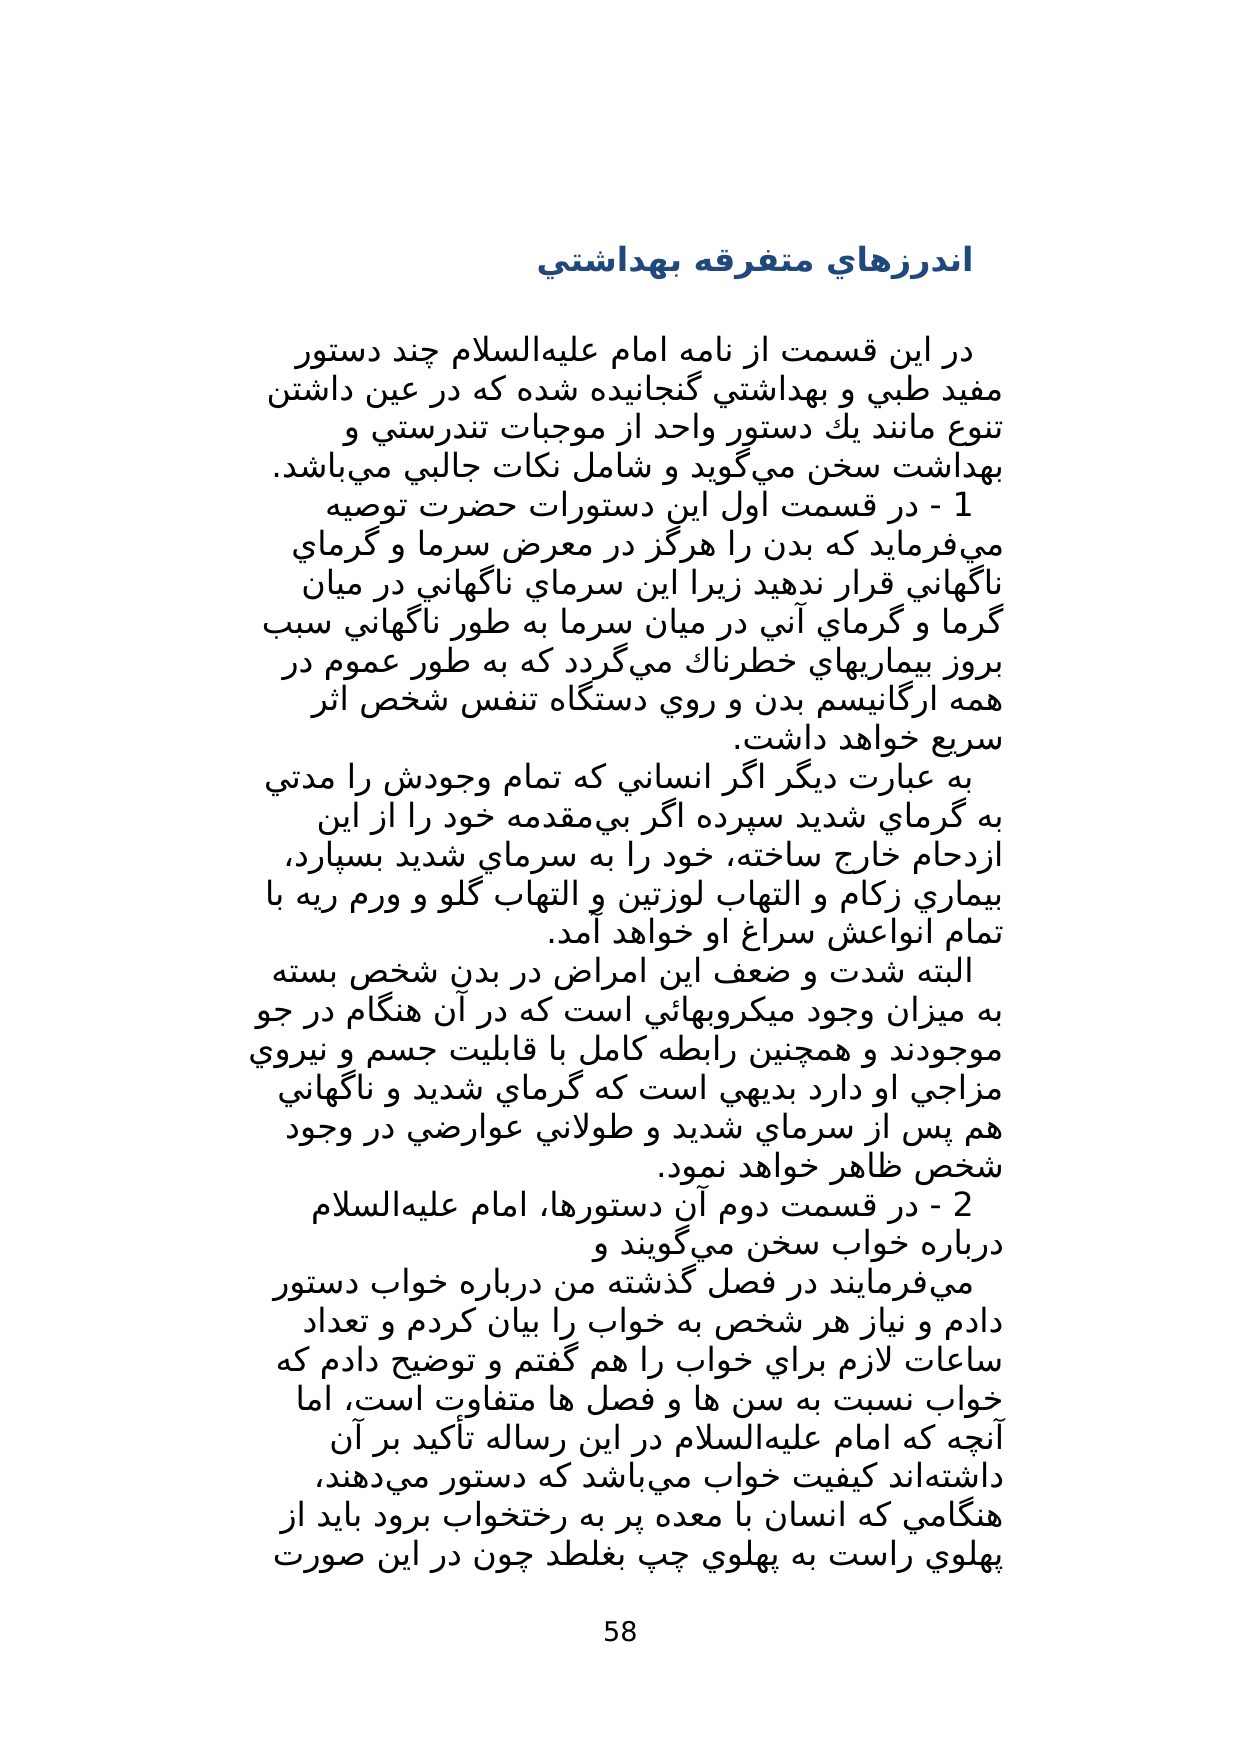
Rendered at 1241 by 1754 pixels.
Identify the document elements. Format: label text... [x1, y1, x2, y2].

text 1 - در قسمت اول اين دستورات حضرت توصيه مي‌فرمايد كه بدن را هرگز در معرض سرما و گرماي ناگهاني قرار ندهيد زيرا اين سرماي ناگهاني در ميان گرما و گرماي آني در ميان سرما به طور ناگهاني سبب بروز بيماريهاي خطرناك مي‌گردد كه به طور عموم در همه ارگانيسم بدن و روي دستگاه تنفس شخص اثر سريع خواهد داشت. [236, 486, 1004, 758]
text به عبارت ديگر اگر انساني كه تمام وجودش را مدتي به گرماي شديد سپرده اگر بي‌مقدمه خود را از اين ازدحام خارج ساخته، خود را به سرماي شديد بسپارد، بيماري زكام و التهاب لوزتين و التهاب گلو و ورم ريه با تمام انواعش سراغ او خواهد آمد. [236, 758, 1004, 952]
text 2 - در قسمت دوم آن دستورها، امام عليه‌السلام درباره خواب سخن مي‌گويند و [236, 1185, 1004, 1263]
subtitle اندرزهاي متفرقه بهداشتي [236, 241, 1004, 279]
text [236, 1263, 1004, 1573]
text در اين قسمت از نامه امام عليه‌السلام چند دستور مفيد طبي و بهداشتي گنجانيده شده كه در عين داشتن تنوع مانند يك دستور واحد از موجبات تندرستي و بهداشت سخن مي‌گويد و شامل نكات جالبي مي‌باشد. [236, 330, 1004, 486]
text البته شدت و ضعف اين امراض در بدن شخص بسته به ميزان وجود ميكروبهائي است كه در آن هنگام در جو موجودند و همچنين رابطه كامل با قابليت جسم و نيروي مزاجي او دارد بديهي است كه گرماي شديد و ناگهاني هم پس از سرماي شديد و طولاني عوارضي در وجود شخص ظاهر خواهد نمود. [236, 952, 1004, 1185]
